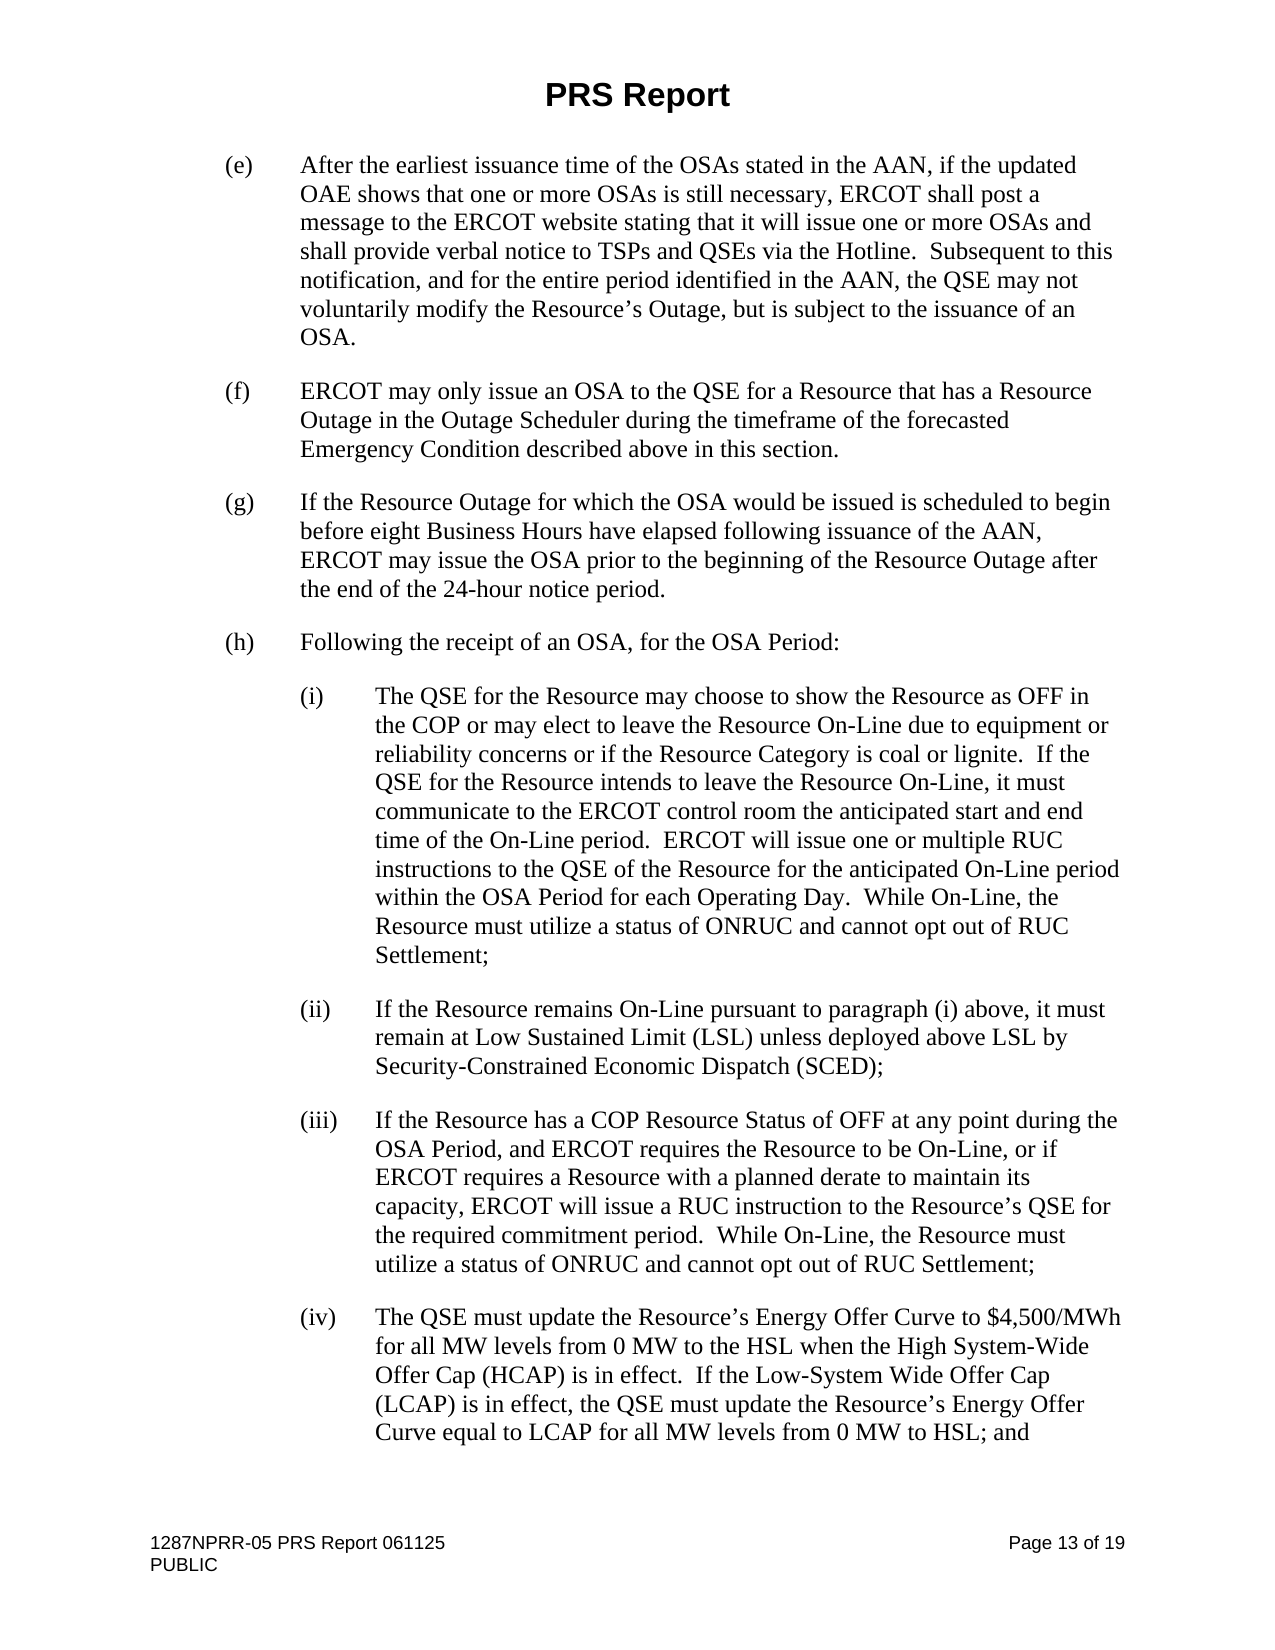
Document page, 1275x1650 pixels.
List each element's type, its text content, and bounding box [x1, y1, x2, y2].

text (iii) If the Resource has a COP Resource Status of OFF at any point during the OSA Period, and ERCOT requires the Resource to be On-Line, or if ERCOT requires a Resource with a planned derate to maintain its capacity, ERCOT will issue a RUC instruction to the Resource’s QSE for the required commitment period. While On-Line, the Resource must utilize a status of ONRUC and cannot opt out of RUC Settlement; [300, 1105, 1125, 1277]
text (e) After the earliest issuance time of the OSAs stated in the AAN, if the updated OAE shows that one or more OSAs is still necessary, ERCOT shall post a message to the ERCOT website stating that it will issue one or more OSAs and shall provide verbal notice to TSPs and QSEs via the Hotline. Subsequent to this notification, and for the entire period identified in the AAN, the QSE may not voluntarily modify the Resource’s Outage, but is subject to the issuance of an OSA. [225, 150, 1125, 351]
text (h) Following the receipt of an OSA, for the OSA Period: [225, 627, 1125, 656]
text (ii) If the Resource remains On-Line pursuant to paragraph (i) above, it must remain at Low Sustained Limit (LSL) unless deployed above LSL by Security-Constrained Economic Dispatch (SCED); [300, 994, 1125, 1080]
text (iv) The QSE must update the Resource’s Energy Offer Curve to $4,500/MWh for all MW levels from 0 MW to the HSL when the High System-Wide Offer Cap (HCAP) is in effect. If the Low-System Wide Offer Cap (LCAP) is in effect, the QSE must update the Resource’s Energy Offer Curve equal to LCAP for all MW levels from 0 MW to HSL; and [300, 1302, 1125, 1446]
text (i) The QSE for the Resource may choose to show the Resource as OFF in the COP or may elect to leave the Resource On-Line due to equipment or reliability concerns or if the Resource Category is coal or lignite. If the QSE for the Resource intends to leave the Resource On-Line, it must communicate to the ERCOT control room the anticipated start and end time of the On-Line period. ERCOT will issue one or multiple RUC instructions to the QSE of the Resource for the anticipated On-Line period within the OSA Period for each Operating Day. While On-Line, the Resource must utilize a status of ONRUC and cannot opt out of RUC Settlement; [300, 681, 1125, 969]
text (f) ERCOT may only issue an OSA to the QSE for a Resource that has a Resource Outage in the Outage Scheduler during the timeframe of the forecasted Emergency Condition described above in this section. [225, 376, 1125, 462]
text (g) If the Resource Outage for which the OSA would be issued is scheduled to begin before eight Business Hours have elapsed following issuance of the AAN, ERCOT may issue the OSA prior to the beginning of the Resource Outage after the end of the 24-hour notice period. [225, 487, 1125, 602]
